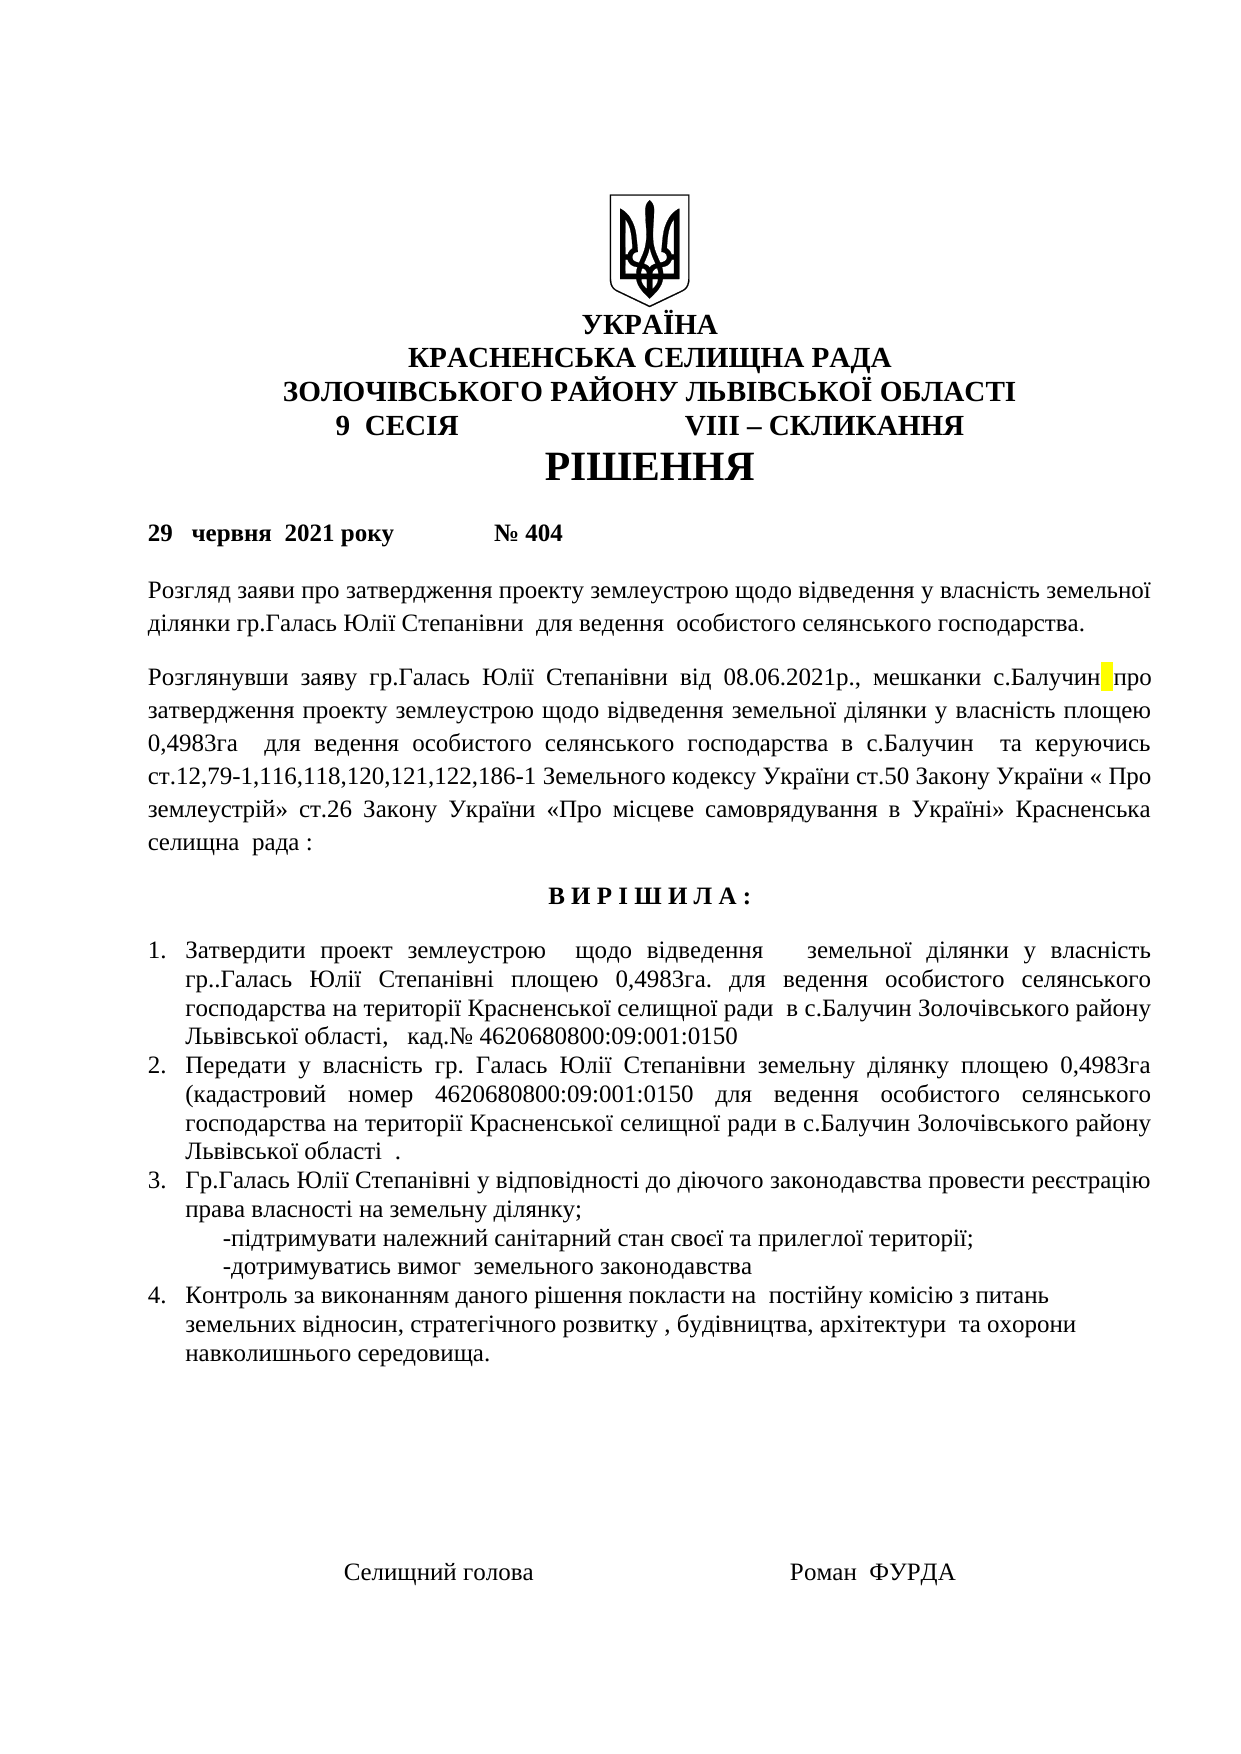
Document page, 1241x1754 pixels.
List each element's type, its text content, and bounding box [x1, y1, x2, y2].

text ЗОЛОЧІВСЬКОГО РАЙОНУ ЛЬВІВСЬКОЇ ОБЛАСТІ [148, 374, 1152, 408]
text Селищний голова Роман ФУРДА [148, 1557, 1152, 1585]
list Затвердити проект землеустрою щодо відведення земельної ділянки у власність гр..Галась Юлії Степанівні площею 0,4983га. для ведення особистого селянського господарства на території Красненської селищної ради в с.Балучин Золочівського району Львівської області, кад.№ 4620680800:09:001:0150 [148, 935, 1152, 1050]
text Розгляд заяви про затвердження проекту землеустрою щодо відведення у власність земельної ділянки гр.Галась Юлії Степанівни для ведення особистого селянського господарства. [148, 575, 1152, 637]
list Гр.Галась Юлії Степанівні у відповідності до діючого законодавства провести реєстрацію права власності на земельну ділянку; [148, 1165, 1152, 1223]
list -дотримуватись вимог земельного законодавства [223, 1251, 1152, 1280]
text Розглянувши заяву гр.Галась Юлії Степанівни від 08.06.2021р., мешканки с.Балучин про затвердження проекту землеустрою щодо відведення земельної ділянки у власність площею 0,4983га для ведення особистого селянського господарства в с.Балучин та керуючись ст.12,79-1,116,118,120,121,122,186-1 Земельного кодексу України ст.50 Закону України « Про землеустрій» ст.26 Закону України «Про місцеве самоврядування в Україні» Красненська селищна рада : [148, 662, 1152, 856]
list Контроль за виконанням даного рішення покласти на постійну комісію з питань земельних відносин, стратегічного розвитку , будівництва, архітектури та охорони навколишнього середовища. [148, 1280, 1152, 1366]
text 9 СЕСІЯ VIII – СКЛИКАННЯ [148, 408, 1152, 441]
text РІШЕННЯ [148, 441, 1152, 489]
text В И Р І Ш И Л А : [148, 881, 1152, 910]
text УКРАЇНА [148, 307, 1152, 341]
list -підтримувати належний санітарний стан своєї та прилеглої території; [223, 1223, 1152, 1251]
text 29 червня 2021 року № 404 [148, 518, 1152, 547]
list Передати у власність гр. Галась Юлії Степанівни земельну ділянку площею 0,4983га (кадастровий номер 4620680800:09:001:0150 для ведення особистого селянського господарства на території Красненської селищної ради в с.Балучин Золочівського району Львівської області . [148, 1050, 1152, 1165]
text КРАСНЕНСЬКА СЕЛИЩНА РАДА [148, 341, 1152, 374]
